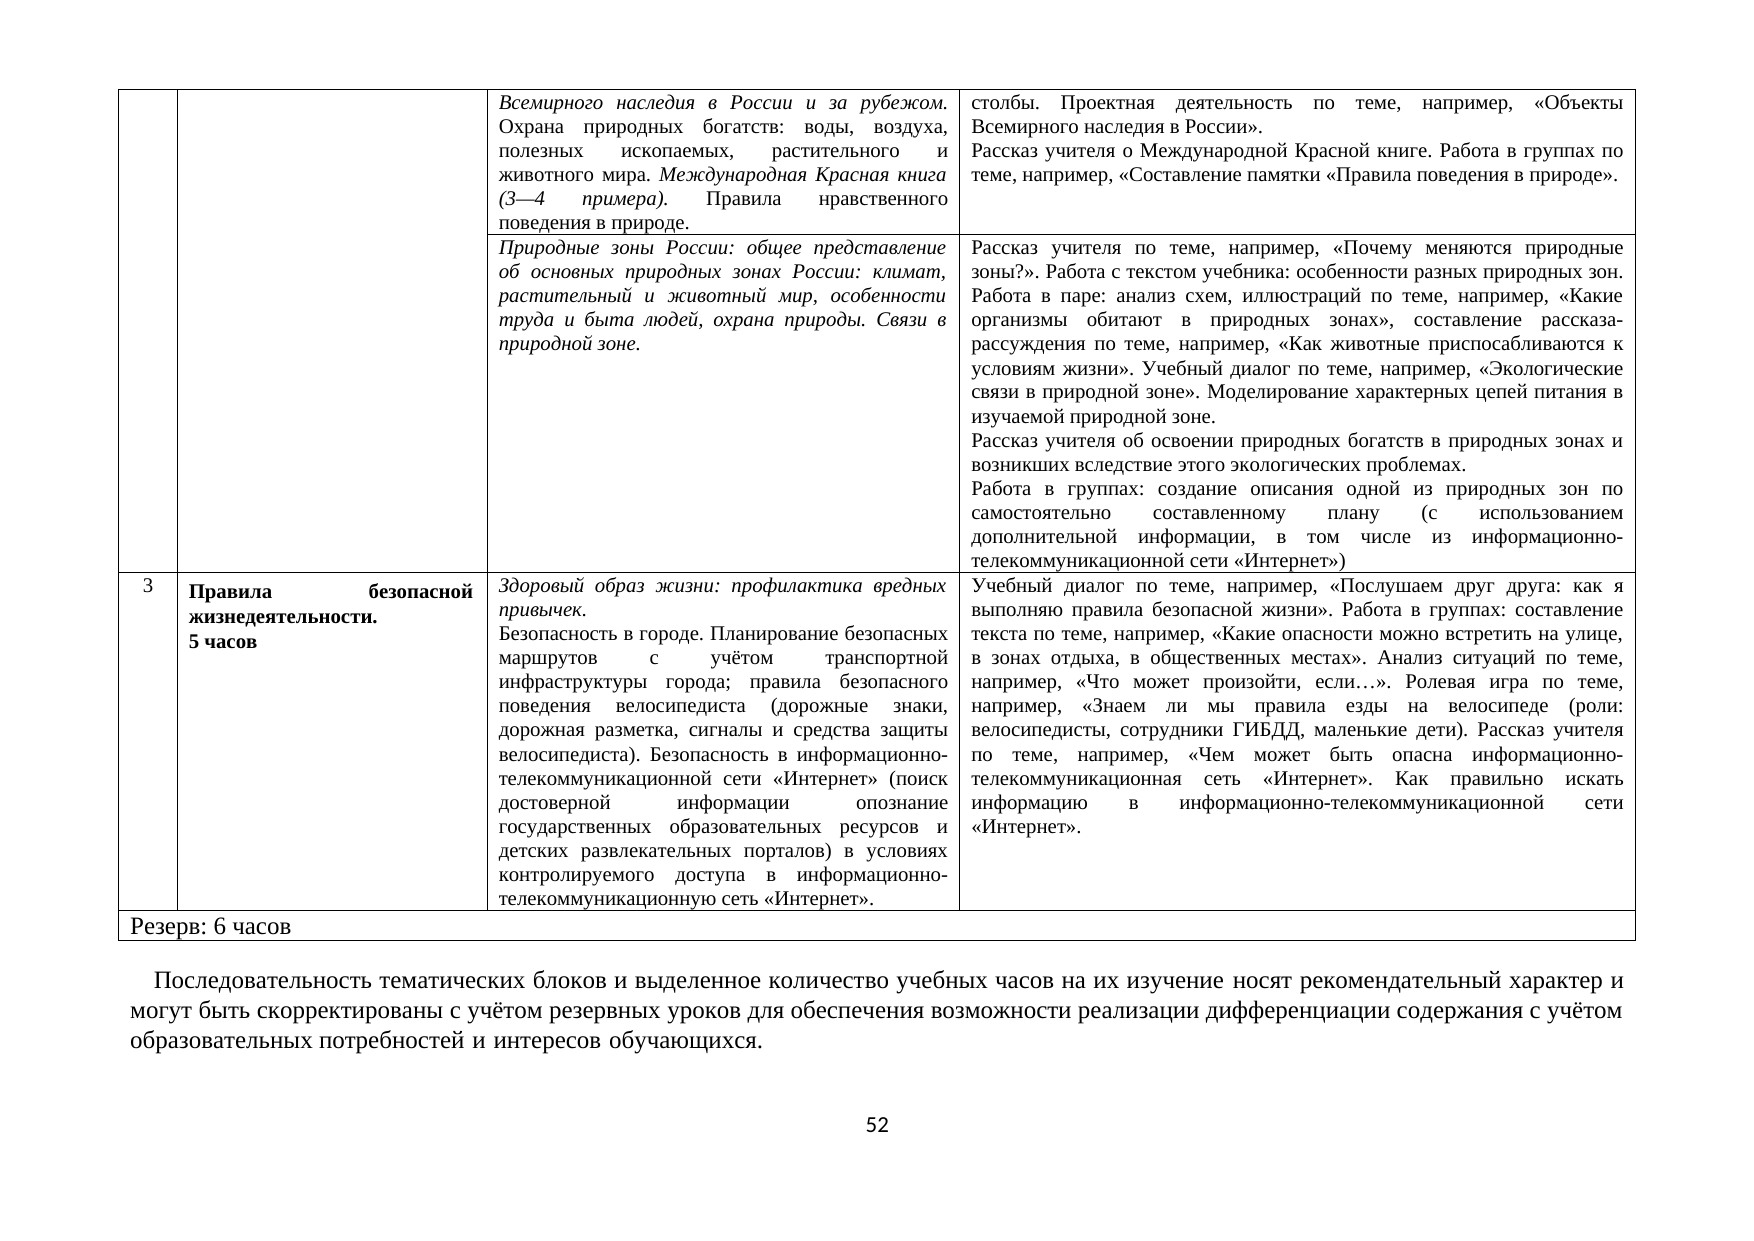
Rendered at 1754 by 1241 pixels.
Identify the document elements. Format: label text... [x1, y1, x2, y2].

text Последовательность тематических блоков и выделенное количество учебных часов на их изучение носят рекомендательный характер и могут быть скорректированы с учётом резервных уроков для обеспечения возможности реализации дифференциации содержания с учётом образовательных потребностей и интересов обучающихся. [130, 966, 1624, 1053]
table_cell Резерв: 6 часов [119, 911, 1635, 940]
table_cell Правила безопасной жизнедеятельности. 5 часов [178, 573, 487, 910]
table_cell Рассказ учителя по теме, например, «Почему меняются природные зоны?». Работа с текстом учебника: особенности разных природных зон. Работа в паре: анализ схем, иллюстраций по теме, например, «Какие организмы обитают в природных зонах», составление рассказа-рассуждения по теме, например, «Как животные приспосабливаются к условиям жизни». Учебный диалог по теме, например, «Экологические связи в природной зоне». Моделирование характерных цепей питания в изучаемой природной зоне. Рассказ учителя об освоении природных богатств в природных зонах и возникших вследствие этого экологических проблемах. Работа в группах: создание описания одной из природных зон по самостоятельно составленному плану (с использованием дополнительной информации, в том числе из информационно-телекоммуникационной сети «Интернет») [960, 235, 1635, 572]
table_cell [960, 90, 1635, 234]
table_cell Природные зоны России: общее представление об основных природных зонах России: климат, растительный и животный мир, особенности труда и быта людей, охрана природы. Связи в природной зоне. [488, 235, 959, 572]
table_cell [488, 90, 959, 234]
table_cell Здоровый образ жизни: профилактика вредных привычек. Безопасность в городе. Планирование безопасных маршрутов с учётом транспортной инфраструктуры города; правила безопасного поведения велосипедиста (дорожные знаки, дорожная разметка, сигналы и средства защиты велосипедиста). Безопасность в информационно-телекоммуникационной сети «Интернет» (поиск достоверной информации опознание государственных образовательных ресурсов и детских развлекательных порталов) в условиях контролируемого доступа в информационно-телекоммуникационную сеть «Интернет». [488, 573, 959, 910]
table_cell 3 [119, 573, 177, 910]
table_cell Учебный диалог по теме, например, «Послушаем друг друга: как я выполняю правила безопасной жизни». Работа в группах: составление текста по теме, например, «Какие опасности можно встретить на улице, в зонах отдыха, в общественных местах». Анализ ситуаций по теме, например, «Что может произойти, если…». Ролевая игра по теме, например, «Знаем ли мы правила езды на велосипеде (роли: велосипедисты, сотрудники ГИБДД, маленькие дети). Рассказ учителя по теме, например, «Чем может быть опасна информационно-телекоммуникационная сеть «Интернет». Как правильно искать информацию в информационно-телекоммуникационной сети «Интернет». [960, 573, 1635, 910]
